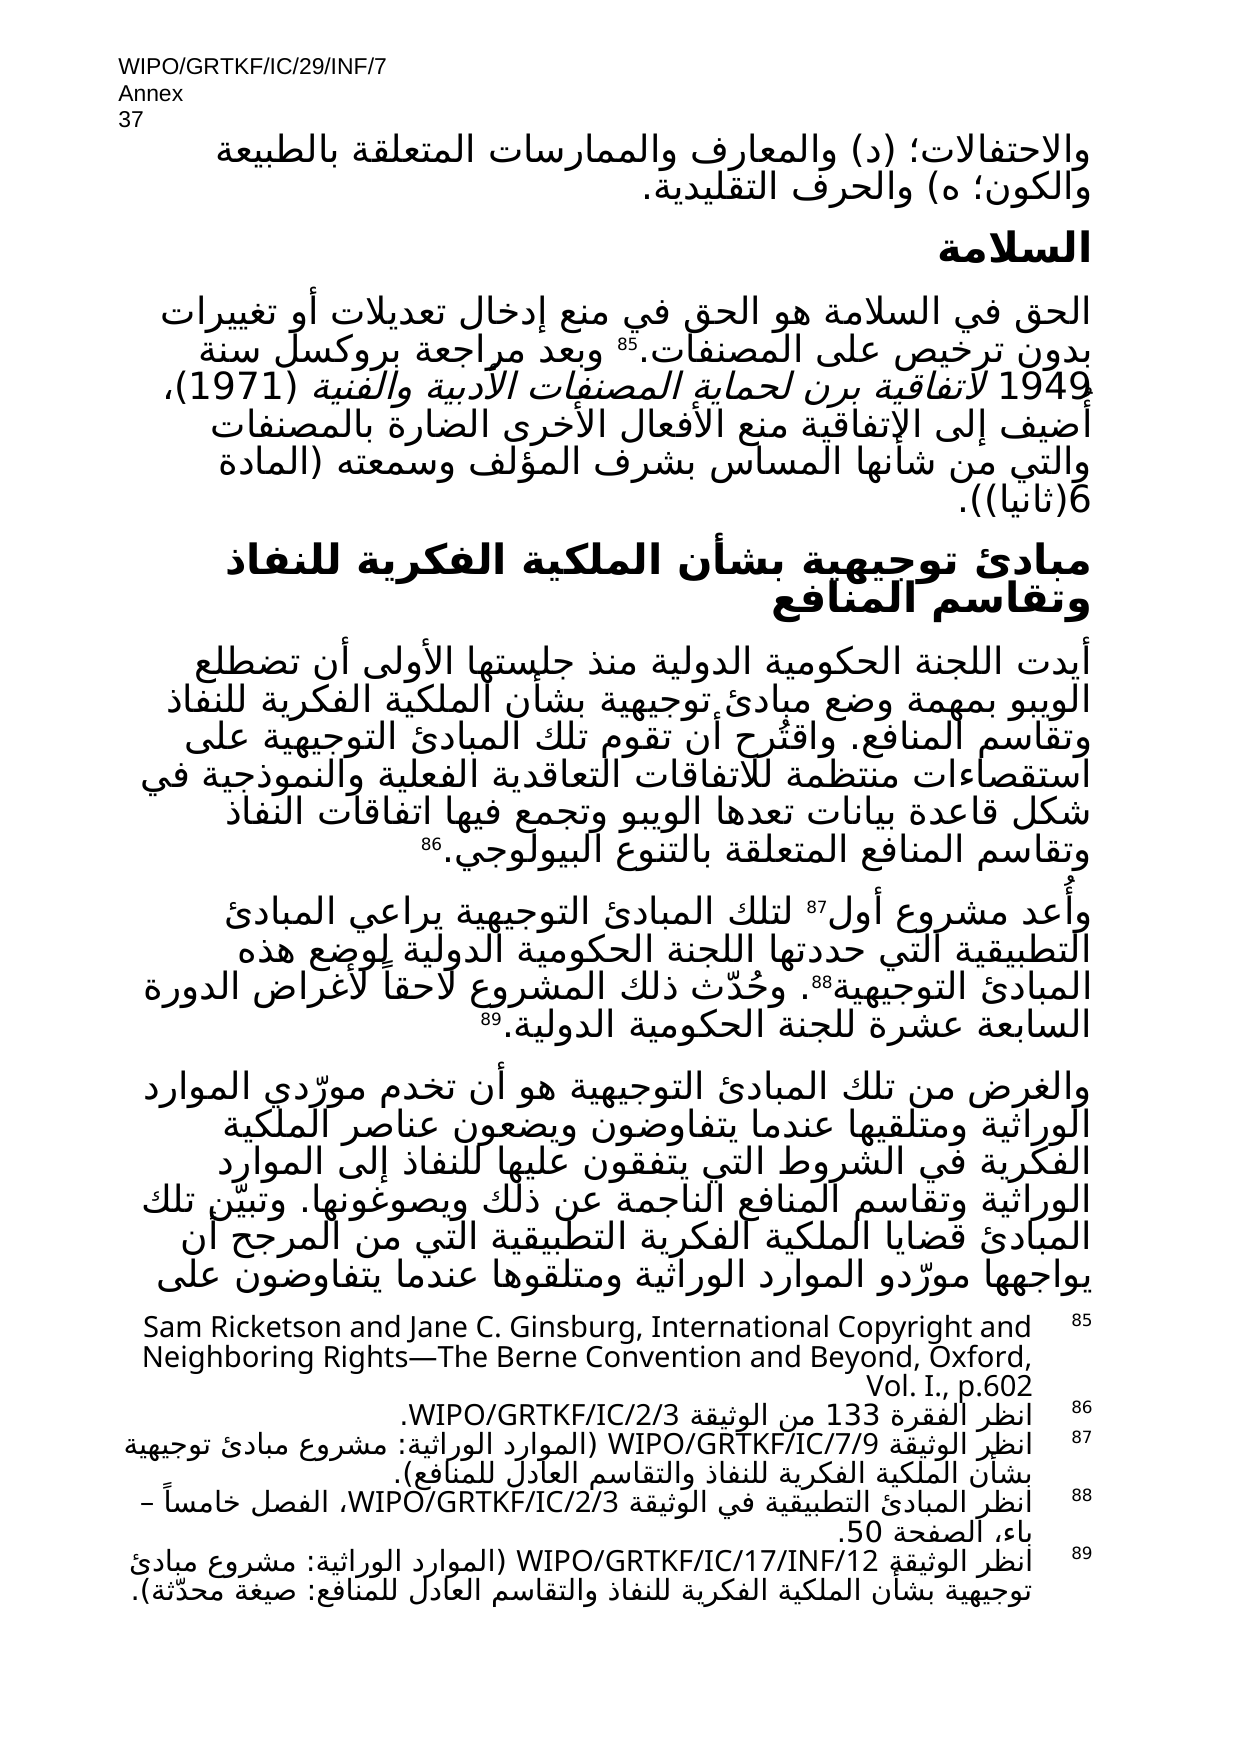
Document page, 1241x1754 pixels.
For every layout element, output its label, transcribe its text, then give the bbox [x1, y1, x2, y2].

text السلامة [118, 232, 1092, 270]
text مبادئ توجيهية بشأن الملكية الفكرية للنفاذ وتقاسم المنافع [118, 545, 1092, 620]
text وأُعد مشروع أول لتلك المبادئ التوجيهية يراعي المبادئ التطبيقية التي حددتها اللجنة الحكومية الدولية لوضع هذه المبادئ التوجيهية. وحُدّث ذلك المشروع لاحقاً لأغراض الدورة السابعة عشرة للجنة الحكومية الدولية. [118, 895, 1092, 1045]
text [118, 132, 1092, 207]
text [118, 1070, 1092, 1295]
text الحق في السلامة هو الحق في منع إدخال تعديلات أو تغييرات بدون ترخيص على المصنفات. وبعد مراجعة بروكسل سنة 1949 لاتفاقية برن لحماية المصنفات الأدبية والفنية (1971)، أُضيف إلى الاتفاقية منع الأفعال الأخرى الضارة بالمصنفات والتي من شأنها المساس بشرف المؤلف وسمعته (المادة 6(ثانيا)). [118, 295, 1092, 520]
text أيدت اللجنة الحكومية الدولية منذ جلستها الأولى أن تضطلع الويبو بمهمة وضع مبادئ توجيهية بشأن الملكية الفكرية للنفاذ وتقاسم المنافع. واقتُرح أن تقوم تلك المبادئ التوجيهية على استقصاءات منتظمة للاتفاقات التعاقدية الفعلية والنموذجية في شكل قاعدة بيانات تعدها الويبو وتجمع فيها اتفاقات النفاذ وتقاسم المنافع المتعلقة بالتنوع البيولوجي. [118, 645, 1092, 870]
